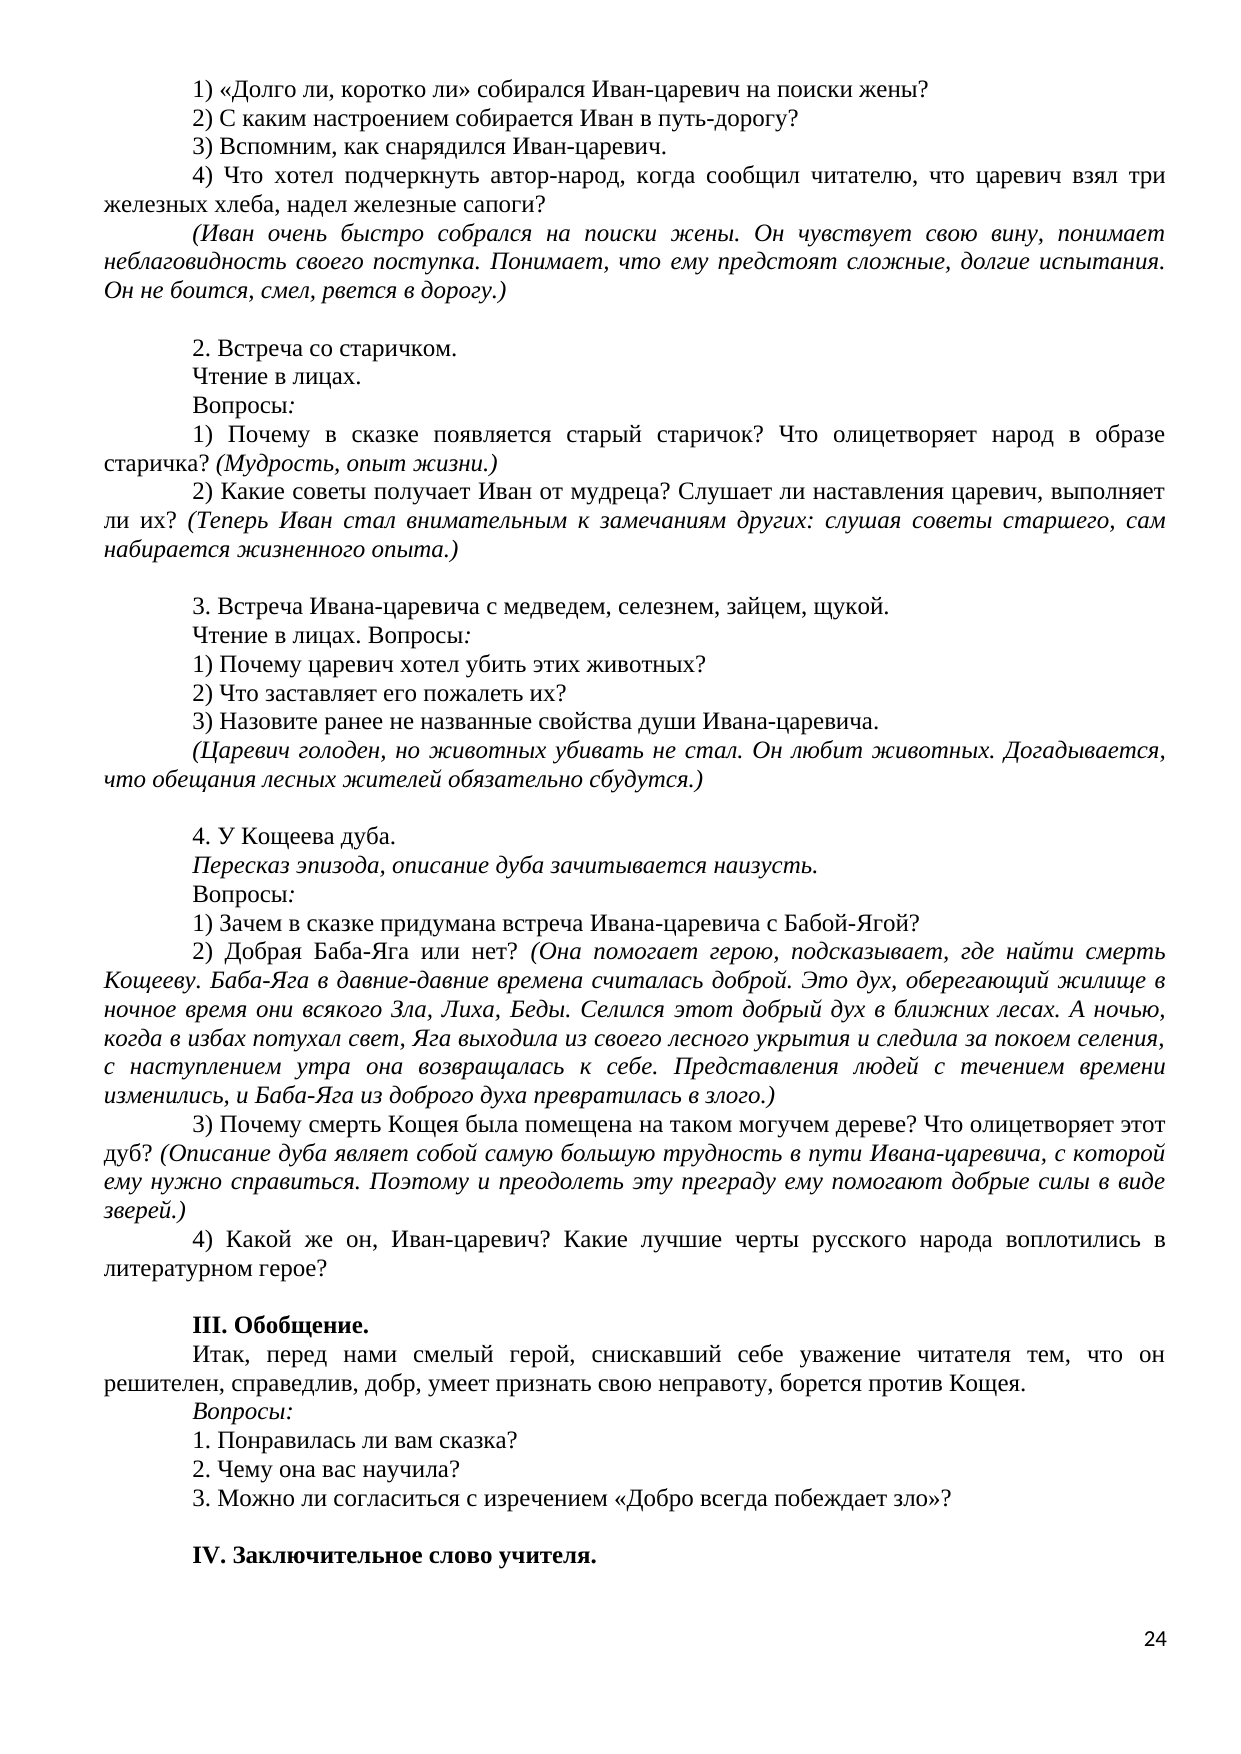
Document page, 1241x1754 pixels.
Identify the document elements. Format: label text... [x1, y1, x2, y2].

text 3) Назовите ранее не названные свойства души Ивана-царевича. [103, 706, 1167, 735]
text 3. Встреча Ивана-царевича с медведем, селезнем, зайцем, щукой. [103, 591, 1167, 620]
text Вопросы: [103, 390, 1167, 419]
text 2) Что заставляет его пожалеть их? [103, 678, 1167, 706]
text 3) Вспомним, как снарядился Иван-царевич. [103, 131, 1167, 160]
text (Иван очень быстро собрался на поиски жены. Он чувствует свою вину, понимает неблаговидность своего поступка. Понимает, что ему предстоят сложные, долгие испытания. Он не боится, смел, рвется в дорогу.) [103, 218, 1167, 304]
text 2. Чему она вас научила? [103, 1454, 1167, 1483]
text 1) Почему царевич хотел убить этих животных? [103, 649, 1167, 678]
text (Царевич голоден, но животных убивать не стал. Он любит животных. Догадывается, что обещания лесных жителей обязательно сбудутся.) [103, 735, 1167, 793]
text Вопросы: [103, 1396, 1167, 1425]
text 1) Почему в сказке появляется старый старичок? Что олицетворяет народ в образе старичка? (Мудрость, опыт жизни.) [103, 419, 1167, 476]
text 1) Зачем в сказке придумана встреча Ивана-царевича с Бабой-Ягой? [103, 908, 1167, 936]
text 2. Встреча со старичком. [103, 333, 1167, 361]
text Пересказ эпизода, описание дуба зачитывается наизусть. [103, 850, 1167, 879]
text Чтение в лицах. [103, 361, 1167, 390]
text III. Обобщение. [103, 1310, 1167, 1339]
text 1. Понравилась ли вам сказка? [103, 1425, 1167, 1454]
text 4) Какой же он, Иван-царевич? Какие лучшие черты русского народа воплотились в литературном герое? [103, 1224, 1167, 1281]
text 2) Добрая Баба-Яга или нет? (Она помогает герою, подсказывает, где найти смерть Кощееву. Баба-Яга в давние-давние времена считалась доброй. Это дух, оберегающий жилище в ночное время они всякого Зла, Лиха, Беды. Селился этот добрый дух в ближних лесах. А ночью, когда в избах потухал свет, Яга выходила из своего лесного укрытия и следила за покоем селения, с наступлением утра она возвращалась к себе. Представления людей с течением времени изменились, и Баба-Яга из доброго духа превратилась в злого.) [103, 936, 1167, 1109]
text 2) Какие советы получает Иван от мудреца? Слушает ли наставления царевич, выполняет ли их? (Теперь Иван стал внимательным к замечаниям других: слушая советы старшего, сам набирается жизненного опыта.) [103, 476, 1167, 563]
text 2) С каким настроением собирается Иван в путь-дорогу? [103, 103, 1167, 131]
text 3) Почему смерть Кощея была помещена на таком могучем дереве? Что олицетворяет этот дуб? (Описание дуба являет собой самую большую трудность в пути Ивана-царевича, с которой ему нужно справиться. Поэтому и преодолеть эту преграду ему помогают добрые силы в виде зверей.) [103, 1109, 1167, 1224]
text IV. Заключительное слово учителя. [103, 1540, 1167, 1569]
text Вопросы: [103, 879, 1167, 908]
text 1) «Долго ли, коротко ли» собирался Иван-царевич на поиски жены? [103, 74, 1167, 103]
text Чтение в лицах. Вопросы: [103, 620, 1167, 649]
text 3. Можно ли согласиться с изречением «Добро всегда побеждает зло»? [103, 1483, 1167, 1511]
text 4. У Кощеева дуба. [103, 821, 1167, 850]
text Итак, перед нами смелый герой, снискавший себе уважение читателя тем, что он решителен, справедлив, добр, умеет признать свою неправоту, борется против Кощея. [103, 1339, 1167, 1396]
text 4) Что хотел подчеркнуть автор-народ, когда сообщил читателю, что царевич взял три железных хлеба, надел железные сапоги? [103, 160, 1167, 218]
